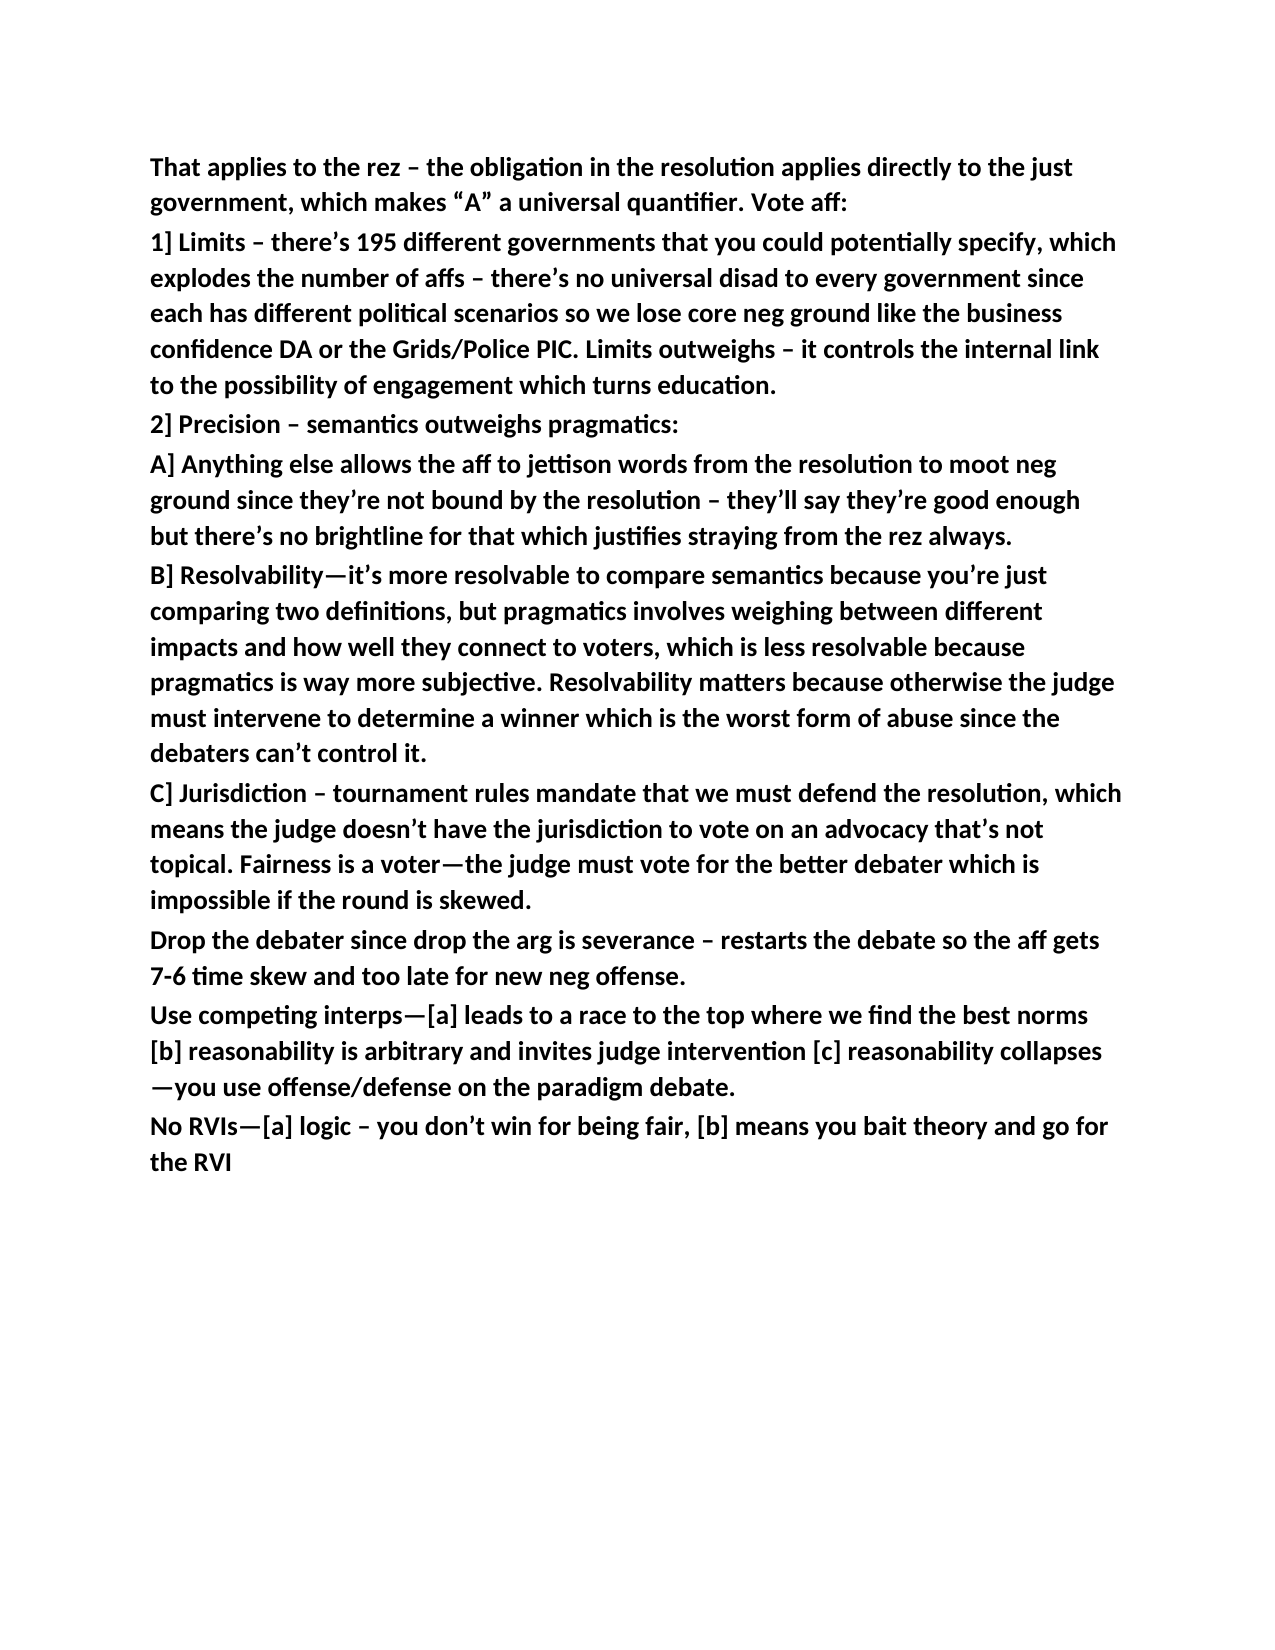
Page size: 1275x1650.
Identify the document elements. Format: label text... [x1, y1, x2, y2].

subtitle B] Resolvability—it’s more resolvable to compare semantics because you’re just comparing two definitions, but pragmatics involves weighing between different impacts and how well they connect to voters, which is less resolvable because pragmatics is way more subjective. Resolvability matters because otherwise the judge must intervene to determine a winner which is the worst form of abuse since the debaters can’t control it. [150, 558, 1125, 770]
subtitle That applies to the rez – the obligation in the resolution applies directly to the just government, which makes “A” a universal quantifier. Vote aff: [150, 150, 1125, 219]
subtitle A] Anything else allows the aff to jettison words from the resolution to moot neg ground since they’re not bound by the resolution – they’ll say they’re good enough but there’s no brightline for that which justifies straying from the rez always. [150, 447, 1125, 552]
subtitle 1] Limits – there’s 195 different governments that you could potentially specify, which explodes the number of affs – there’s no universal disad to every government since each has different political scenarios so we lose core neg ground like the business confidence DA or the Grids/Police PIC. Limits outweighs – it controls the internal link to the possibility of engagement which turns education. [150, 225, 1125, 401]
subtitle Use competing interps—[a] leads to a race to the top where we find the best norms [b] reasonability is arbitrary and invites judge intervention [c] reasonability collapses—you use offense/defense on the paradigm debate. [150, 998, 1125, 1103]
subtitle 2] Precision – semantics outweighs pragmatics: [150, 408, 1125, 441]
subtitle C] Jurisdiction – tournament rules mandate that we must defend the resolution, which means the judge doesn’t have the jurisdiction to vote on an advocacy that’s not topical. Fairness is a voter—the judge must vote for the better debater which is impossible if the round is skewed. [150, 776, 1125, 916]
subtitle No RVIs—[a] logic – you don’t win for being fair, [b] means you bait theory and go for the RVI [150, 1109, 1125, 1178]
subtitle Drop the debater since drop the arg is severance – restarts the debate so the aff gets 7-6 time skew and too late for new neg offense. [150, 923, 1125, 992]
